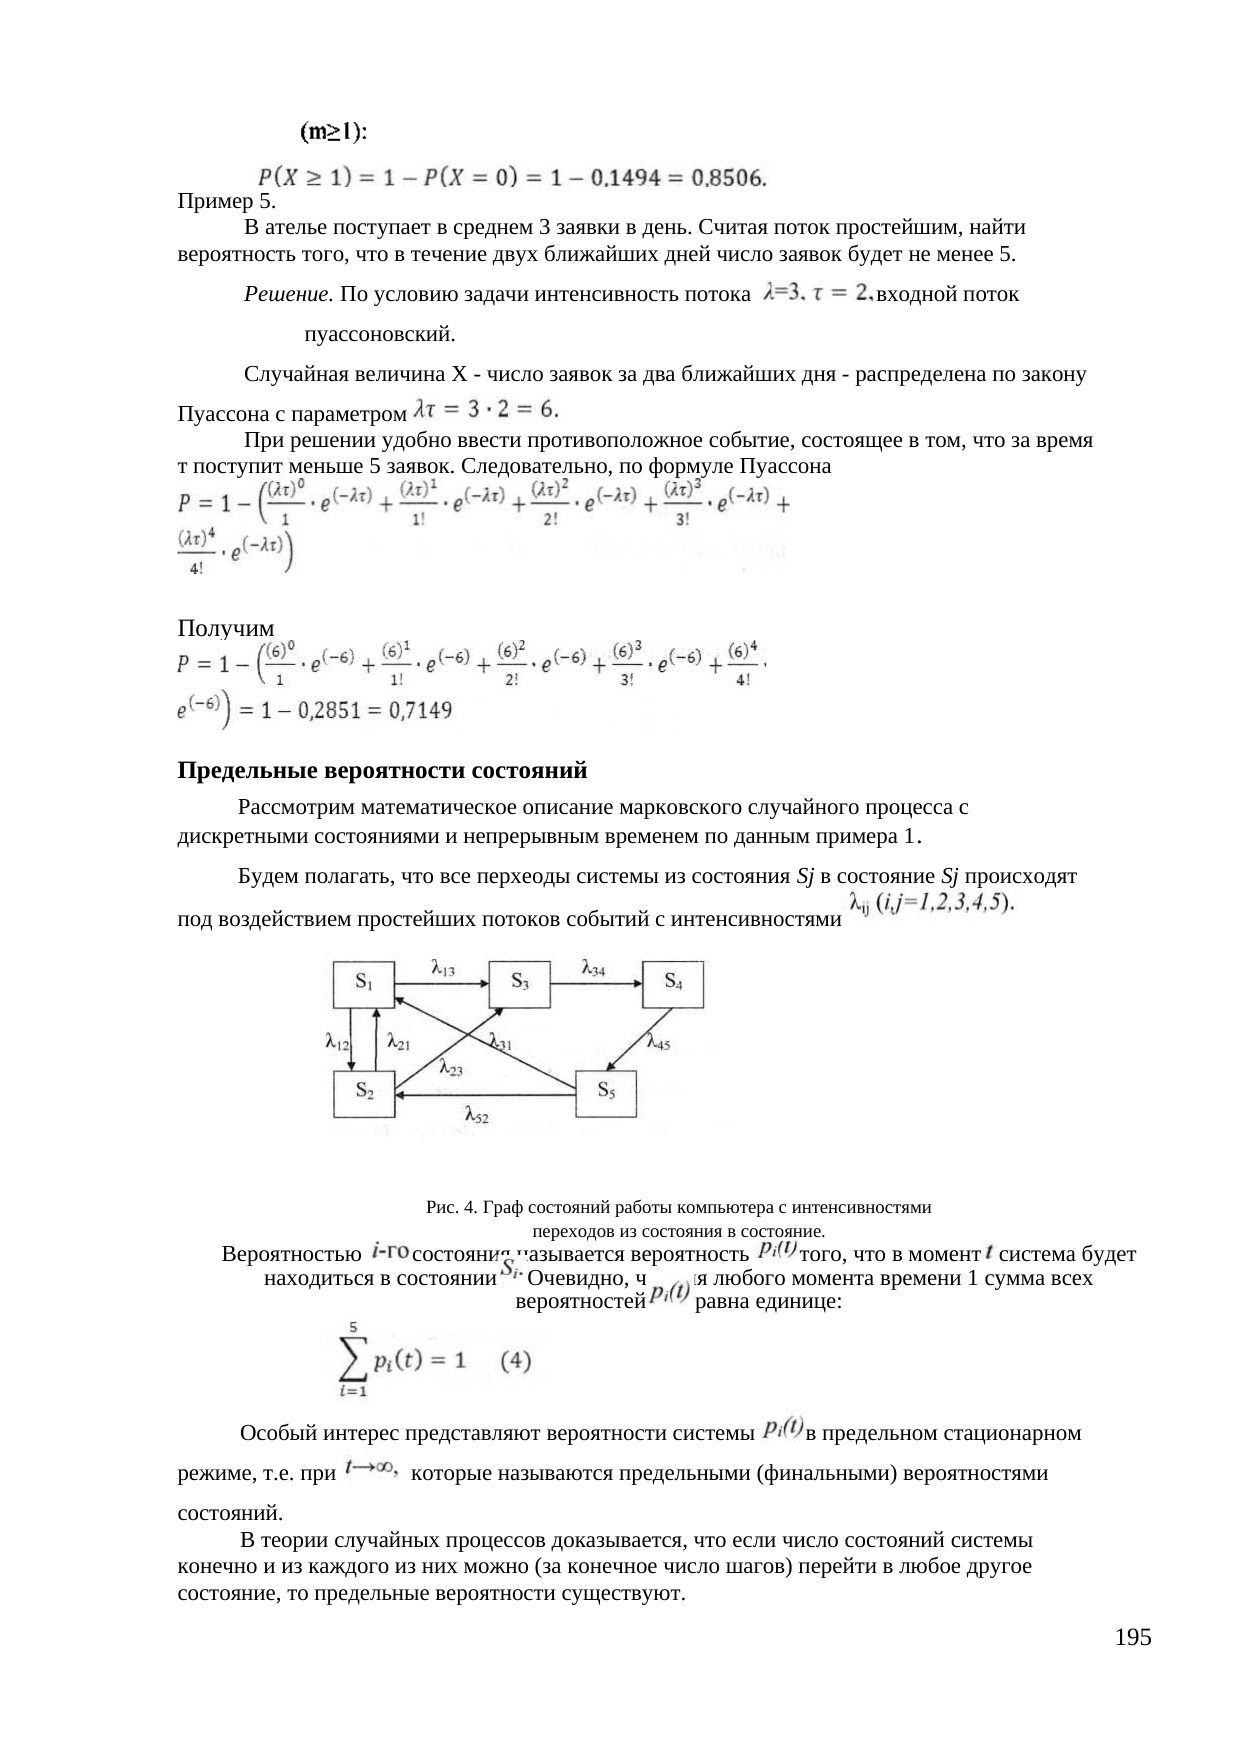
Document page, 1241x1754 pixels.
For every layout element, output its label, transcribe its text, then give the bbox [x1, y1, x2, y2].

text Вероятностьюсостояния называется вероятность того, что в моментсистема будет находиться в состоянииОчевидно, что для любого момента времени 1 сумма всех вероятностейравна единице: [206, 1242, 1152, 1314]
text Предельные вероятности состояний [177, 759, 1152, 784]
picture [361, 1241, 412, 1261]
picture [755, 1241, 800, 1261]
picture [407, 396, 578, 421]
picture [325, 959, 732, 1137]
text Пример 5. [177, 187, 1152, 213]
text Рассмотрим математическое описание марковского случайного процесса с дискретными состояниями и непрерывным временем по данным примера 1. [177, 793, 1097, 848]
text В теории случайных процессов доказывается, что если число состояний системы конечно и из каждого из них можно (за конечное число шагов) перейти в любое другое состояние, то предельные вероятности существуют. [177, 1526, 1110, 1605]
text Рис. 4. Граф состояний работы компьютера с интенсивностями переходов из состояния в состояние. [206, 1194, 1152, 1242]
text Получим [177, 618, 1152, 641]
text Случайная величина X - число заявок за два ближайших дня - распределена по закону Пуассона с параметром [177, 346, 1097, 426]
picture [497, 1255, 527, 1285]
picture [296, 118, 371, 144]
text Будем полагать, что все перхеоды системы из состояния Sj в состояние Sj происходят под воздействием простейших потоков событий с интенсивностями [177, 848, 1097, 931]
text Особый интерес представляют вероятности системы в предельном стационарном режиме, т.е. при которые называются предельными (финальными) вероятностями состояний. [177, 1406, 1152, 1526]
picture [757, 280, 877, 301]
text При решении удобно ввести противоположное событие, состоящее в том, что за время т поступит меньше 5 заявок. Следовательно, по формуле Пуассона [177, 426, 1097, 479]
text В ателье поступает в среднем 3 заявки в день. Считая поток простейшим, найти вероятность того, что в течение двух ближайших дней число заявок будет не менее 5. [177, 213, 1097, 266]
picture [981, 1242, 999, 1261]
picture [177, 478, 790, 574]
picture [251, 161, 772, 187]
picture [318, 1313, 550, 1406]
text Решение. По условию задачи интенсивность потока входной поток пуассоновский. [244, 266, 1097, 346]
picture [842, 888, 1020, 926]
picture [336, 1454, 405, 1481]
picture [761, 1409, 806, 1441]
picture [177, 640, 767, 730]
picture [646, 1272, 695, 1309]
